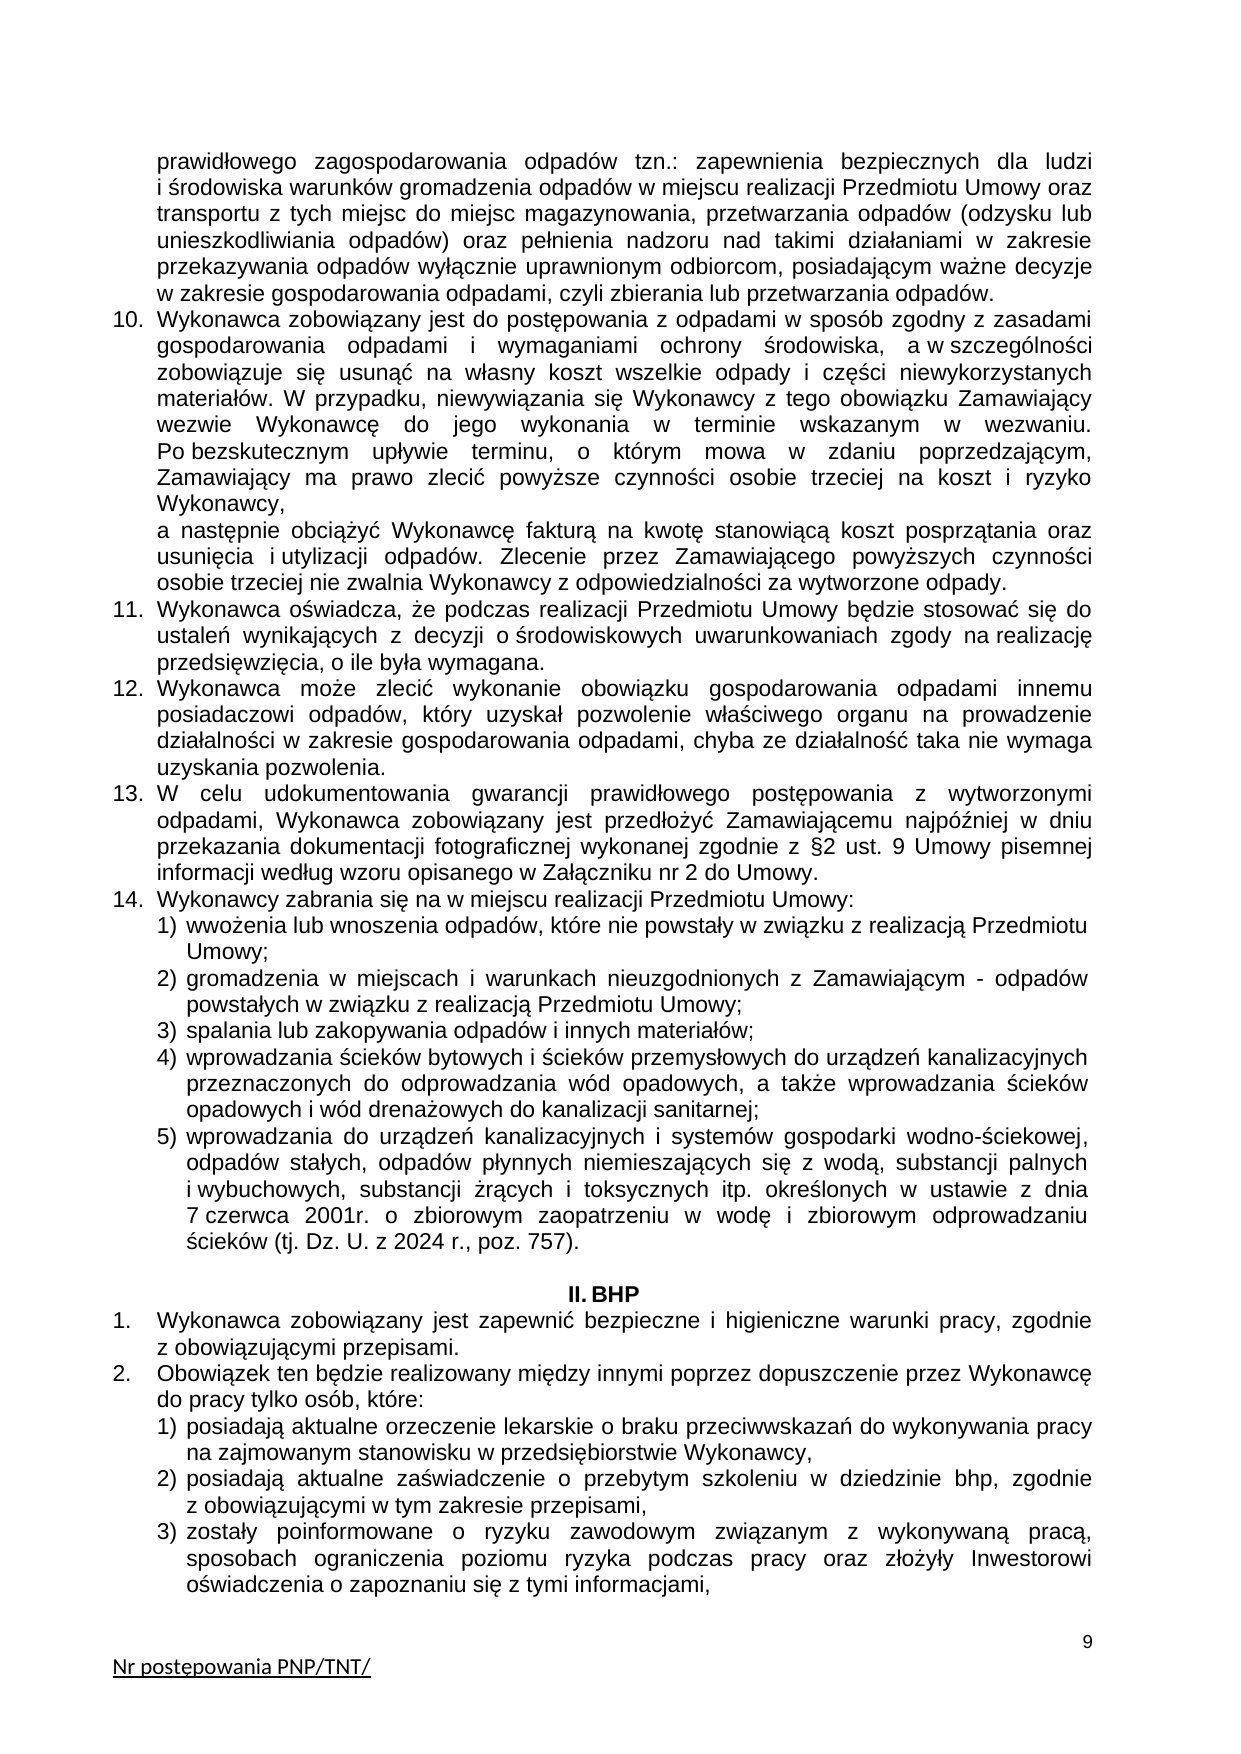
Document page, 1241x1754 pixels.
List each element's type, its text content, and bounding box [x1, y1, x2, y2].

list Wykonawca oświadcza, że podczas realizacji Przedmiotu Umowy będzie stosować się do ustaleń wynikających z decyzji o środowiskowych uwarunkowaniach zgody na realizację przedsięwzięcia, o ile była wymagana. [112, 596, 1092, 675]
list Wykonawca zobowiązany jest zapewnić bezpieczne i higieniczne warunki pracy, zgodnie z obowiązującymi przepisami. [112, 1307, 1092, 1360]
list wprowadzania do urządzeń kanalizacyjnych i systemów gospodarki wodno-ściekowej, odpadów stałych, odpadów płynnych niemieszających się z wodą, substancji palnych i wybuchowych, substancji żrących i toksycznych itp. określonych w ustawie z dnia 7 czerwca 2001r. o zbiorowym zaopatrzeniu w wodę i zbiorowym odprowadzaniu ścieków (tj. Dz. U. z 2024 r., poz. 757). [157, 1123, 1088, 1254]
list posiadają aktualne zaświadczenie o przebytym szkoleniu w dziedzinie bhp, zgodnie z obowiązującymi w tym zakresie przepisami, [157, 1465, 1092, 1518]
list posiadają aktualne orzeczenie lekarskie o braku przeciwwskazań do wykonywania pracy na zajmowanym stanowisku w przedsiębiorstwie Wykonawcy, [157, 1413, 1092, 1465]
list Wykonawcy zabrania się na w miejscu realizacji Przedmiotu Umowy: [112, 886, 1092, 912]
list spalania lub zakopywania odpadów i innych materiałów; [157, 1017, 1088, 1044]
list wwożenia lub wnoszenia odpadów, które nie powstały w związku z realizacją Przedmiotu Umowy; [157, 912, 1088, 965]
list gromadzenia w miejscach i warunkach nieuzgodnionych z Zamawiającym - odpadów powstałych w związku z realizacją Przedmiotu Umowy; [157, 965, 1088, 1017]
list wprowadzania ścieków bytowych i ścieków przemysłowych do urządzeń kanalizacyjnych przeznaczonych do odprowadzania wód opadowych, a także wprowadzania ścieków opadowych i wód drenażowych do kanalizacji sanitarnej; [157, 1044, 1088, 1123]
list Wykonawca zobowiązany jest do postępowania z odpadami w sposób zgodny z zasadami gospodarowania odpadami i wymaganiami ochrony środowiska, a w szczególności zobowiązuje się usunąć na własny koszt wszelkie odpady i części niewykorzystanych materiałów. W przypadku, niewywiązania się Wykonawcy z tego obowiązku Zamawiający wezwie Wykonawcę do jego wykonania w terminie wskazanym w wezwaniu. Po bezskutecznym upływie terminu, o którym mowa w zdaniu poprzedzającym, Zamawiający ma prawo zlecić powyższe czynności osobie trzeciej na koszt i ryzyko Wykonawcy, a następnie obciążyć Wykonawcę fakturą na kwotę stanowiącą koszt posprzątania oraz usunięcia i utylizacji odpadów. Zlecenie przez Zamawiającego powyższych czynności osobie trzeciej nie zwalnia Wykonawcy z odpowiedzialności za wytworzone odpady. [112, 306, 1092, 596]
list Obowiązek ten będzie realizowany między innymi poprzez dopuszczenie przez Wykonawcę do pracy tylko osób, które: [112, 1360, 1092, 1413]
list zostały poinformowane o ryzyku zawodowym związanym z wykonywaną pracą, sposobach ograniczenia poziomu ryzyka podczas pracy oraz złożyły Inwestorowi oświadczenia o zapoznaniu się z tymi informacjami, [157, 1518, 1092, 1597]
list BHP [119, 1281, 1088, 1307]
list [112, 148, 1092, 306]
list W celu udokumentowania gwarancji prawidłowego postępowania z wytworzonymi odpadami, Wykonawca zobowiązany jest przedłożyć Zamawiającemu najpóźniej w dniu przekazania dokumentacji fotograficznej wykonanej zgodnie z §2 ust. 9 Umowy pisemnej informacji według wzoru opisanego w Załączniku nr 2 do Umowy. [112, 780, 1092, 886]
list Wykonawca może zlecić wykonanie obowiązku gospodarowania odpadami innemu posiadaczowi odpadów, który uzyskał pozwolenie właściwego organu na prowadzenie działalności w zakresie gospodarowania odpadami, chyba ze działalność taka nie wymaga uzyskania pozwolenia. [112, 675, 1092, 780]
